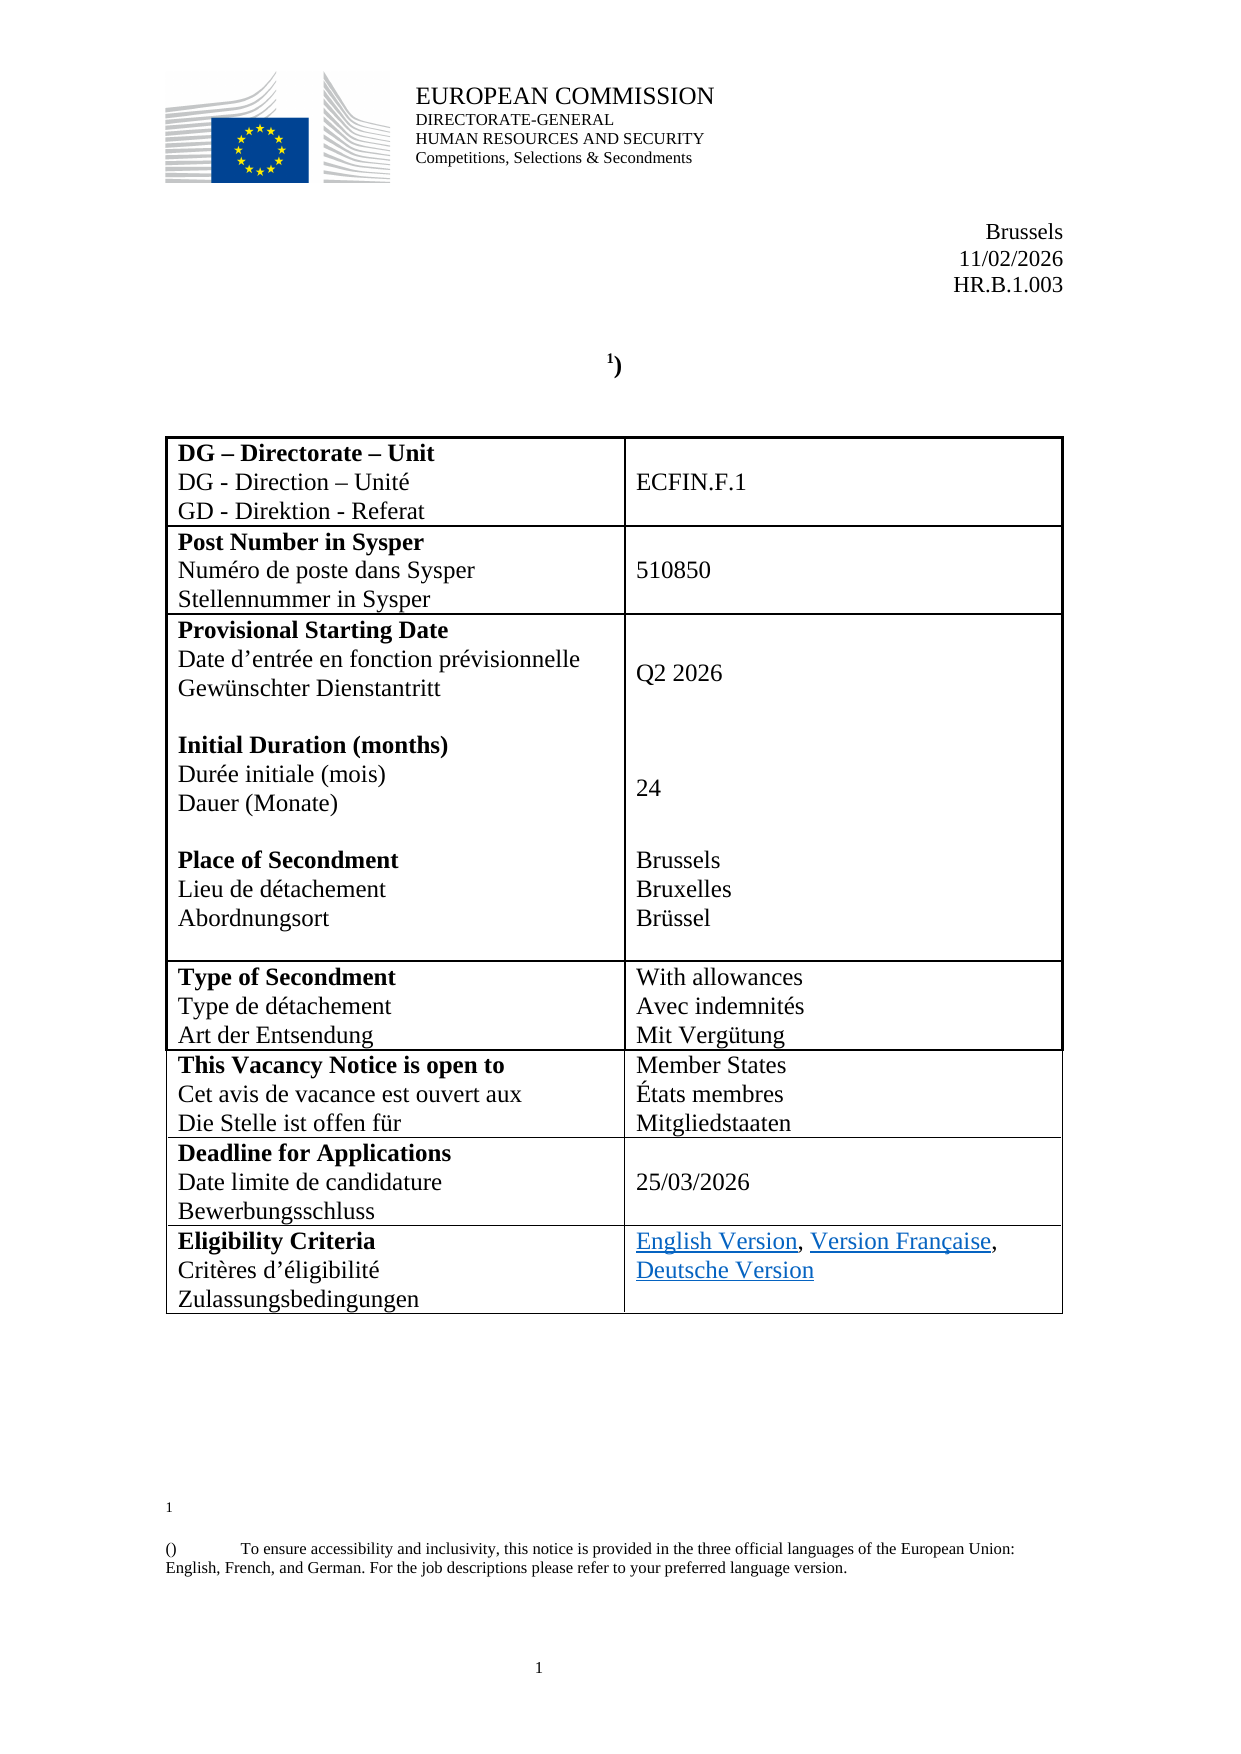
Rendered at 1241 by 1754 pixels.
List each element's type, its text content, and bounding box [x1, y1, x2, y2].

table_cell Provisional Starting Date Date d’entrée en fonction prévisionnelle Gewünschter Dienstantritt [168, 615, 624, 730]
picture [165, 71, 391, 183]
table_cell With allowances Avec indemnités Mit Vergütung [626, 962, 1061, 1048]
text 11/02/2026 [165, 245, 1063, 271]
table_cell Deadline for Applications Date limite de candidature Bewerbungsschluss [167, 1138, 624, 1224]
table_cell Place of Secondment Lieu de détachement Abordnungsort [168, 845, 624, 960]
table_cell Member States États membres Mitgliedstaaten [625, 1051, 1062, 1137]
table_cell Q2 2026 [626, 615, 1061, 730]
table_cell 25/03/2026 [625, 1137, 1062, 1224]
table_cell 24 [626, 730, 1061, 845]
table_header ECFIN.F.1 [626, 439, 1061, 525]
table_cell Brussels Bruxelles Brüssel [626, 845, 1061, 960]
text Brussels [165, 134, 1063, 245]
table_cell 510850 [626, 527, 1061, 613]
table_header DG – Directorate – Unit DG - Direction – Unité GD - Direktion - Referat [168, 439, 624, 525]
table_cell English Version, Version Française, Deutsche Version [625, 1225, 1062, 1312]
table_cell This Vacancy Notice is open to Cet avis de vacance est ouvert aux Die Stelle ist offen für [167, 1051, 624, 1137]
table_cell Eligibility Criteria Critères d’éligibilité Zulassungsbedingungen [167, 1226, 624, 1312]
table_cell Post Number in Sysper Numéro de poste dans Sysper Stellennummer in Sysper [168, 527, 624, 613]
table_cell Initial Duration (months) Durée initiale (mois) Dauer (Monate) [168, 730, 624, 845]
text HR.B.1.003 [165, 271, 1063, 297]
table_cell Type of Secondment Type de détachement Art der Entsendung [168, 962, 624, 1048]
